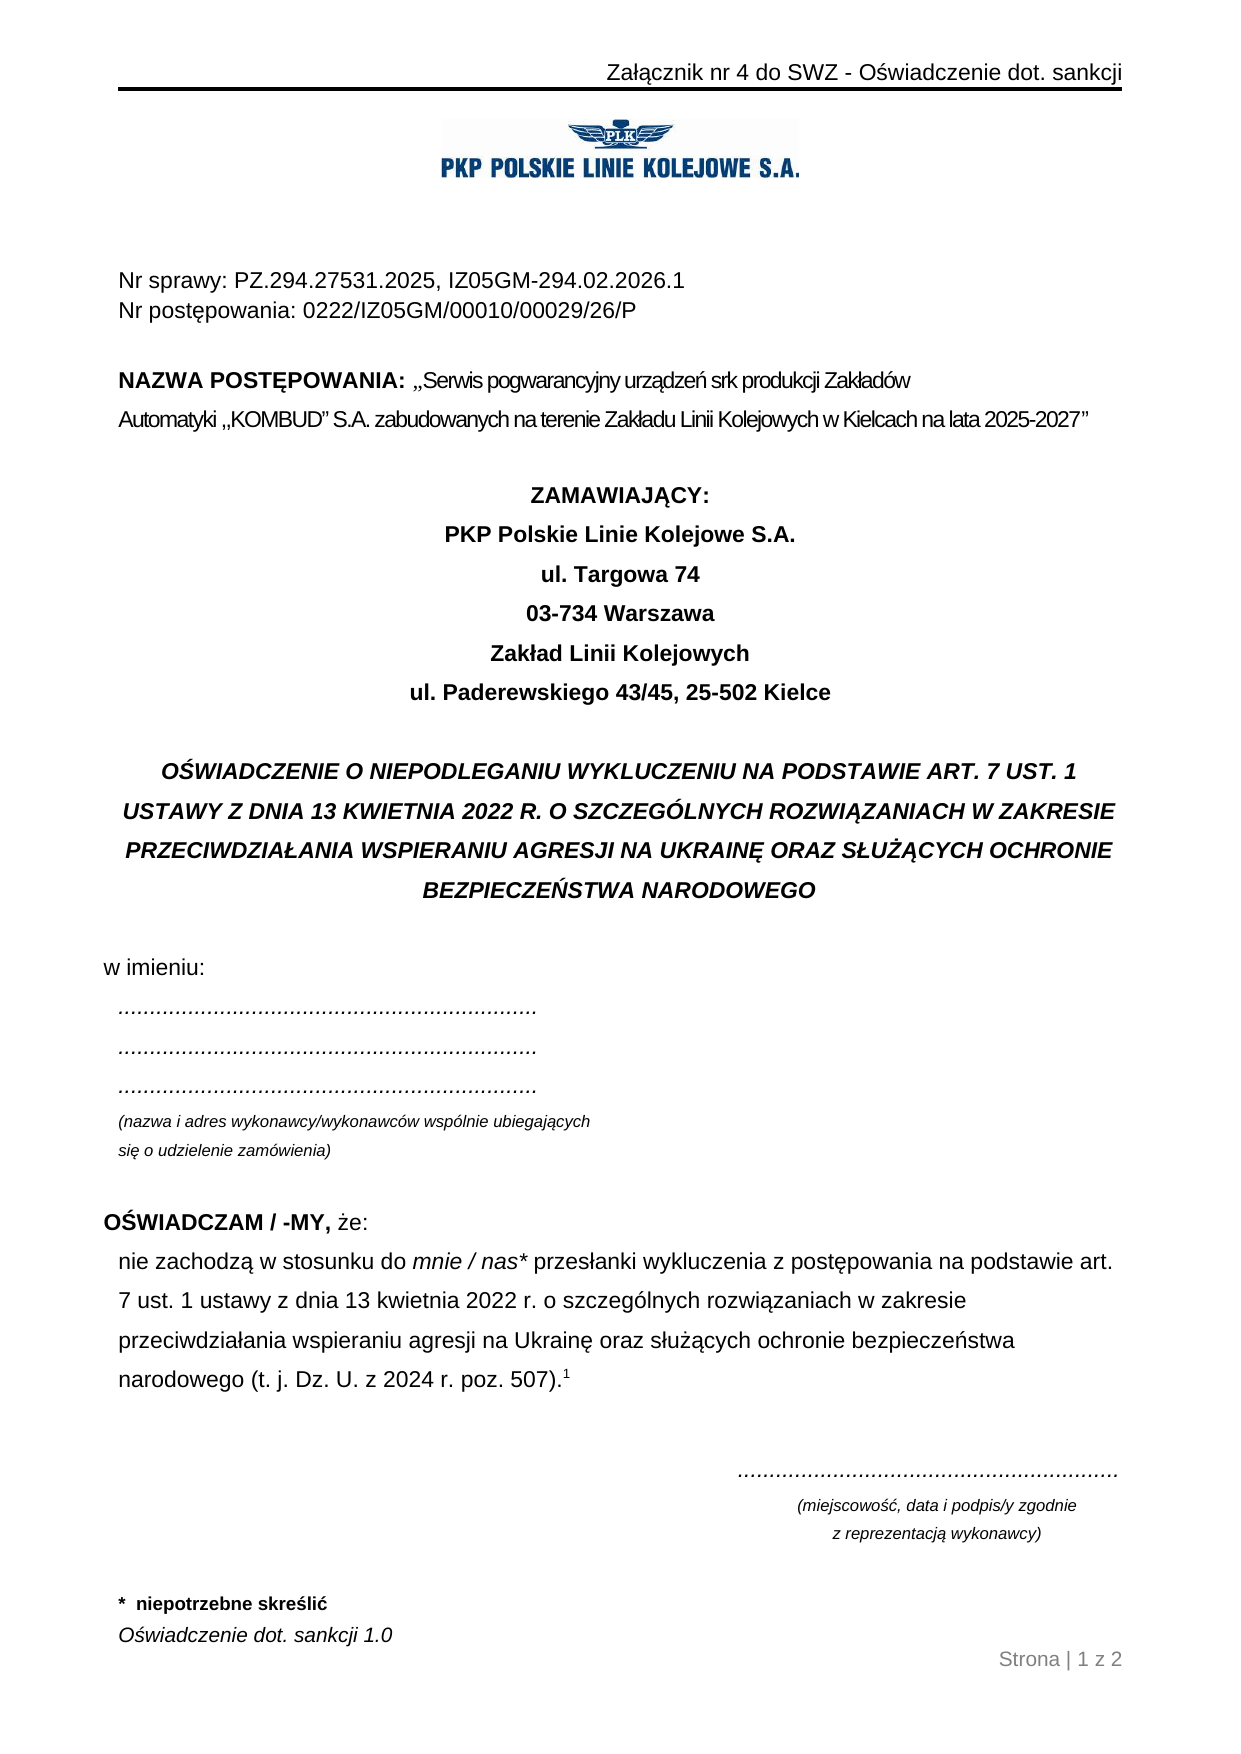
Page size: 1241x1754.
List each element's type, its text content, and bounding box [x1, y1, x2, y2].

text ul. Targowa 74 [118, 561, 1122, 587]
text 03-734 Warszawa [118, 600, 1122, 627]
text .................................................................. [118, 1033, 1122, 1059]
text Nr sprawy: PZ.294.27531.2025, IZ05GM-294.02.2026.1 [118, 267, 1122, 293]
text ZAMAWIAJĄCY: [118, 482, 1122, 508]
text (miejscowość, data i podpis/y zgodnie [679, 1495, 1122, 1514]
text .................................................................. [118, 993, 1122, 1019]
picture [441, 119, 799, 178]
text * niepotrzebne skreślić [118, 1592, 1122, 1614]
text w imieniu: [103, 954, 1122, 980]
text OŚWIADCZAM / -MY, że: [103, 1208, 1122, 1235]
text .................................................................. [118, 1072, 1122, 1098]
text nie zachodzą w stosunku do mnie / nas* przesłanki wykluczenia z postępowania na podstawie art. 7 ust. 1 ustawy z dnia 13 kwietnia 2022 r. o szczególnych rozwiązaniach w zakresie przeciwdziałania wspieraniu agresji na Ukrainę oraz służących ochronie bezpieczeństwa narodowego (t. j. Dz. U. z 2024 r. poz. 507). [118, 1248, 1122, 1393]
text ............................................................ [118, 1456, 1122, 1482]
text ul. Paderewskiego 43/45, 25-502 Kielce [118, 679, 1122, 706]
text (nazwa i adres wykonawcy/wykonawców wspólnie ubiegających się o udzielenie zamówienia) [118, 1112, 606, 1159]
text PKP Polskie Linie Kolejowe S.A. [118, 521, 1122, 548]
text Nr postępowania: 0222/IZ05GM/00010/00029/26/P [118, 297, 1122, 323]
text OŚWIADCZENIE O NIEPODLEGANIU WYKLUCZENIU NA PODSTAWIE ART. 7 UST. 1 USTAWY Z DNIA 13 KWIETNIA 2022 R. O SZCZEGÓLNYCH ROZWIĄZANIACH W ZAKRESIE PRZECIWDZIAŁANIA WSPIERANIU AGRESJI NA UKRAINĘ ORAZ SŁUŻĄCYCH OCHRONIE BEZPIECZEŃSTWA NARODOWEGO [118, 719, 1122, 903]
text NAZWA POSTĘPOWANIA: „Serwis pogwarancyjny urządzeń srk produkcji Zakładów Automatyki ,,KOMBUD” S.A. zabudowanych na terenie Zakładu Linii Kolejowych w Kielcach na lata 2025-2027” [118, 367, 1122, 433]
text z reprezentacją wykonawcy) [679, 1524, 1122, 1543]
text Zakład Linii Kolejowych [118, 640, 1122, 666]
